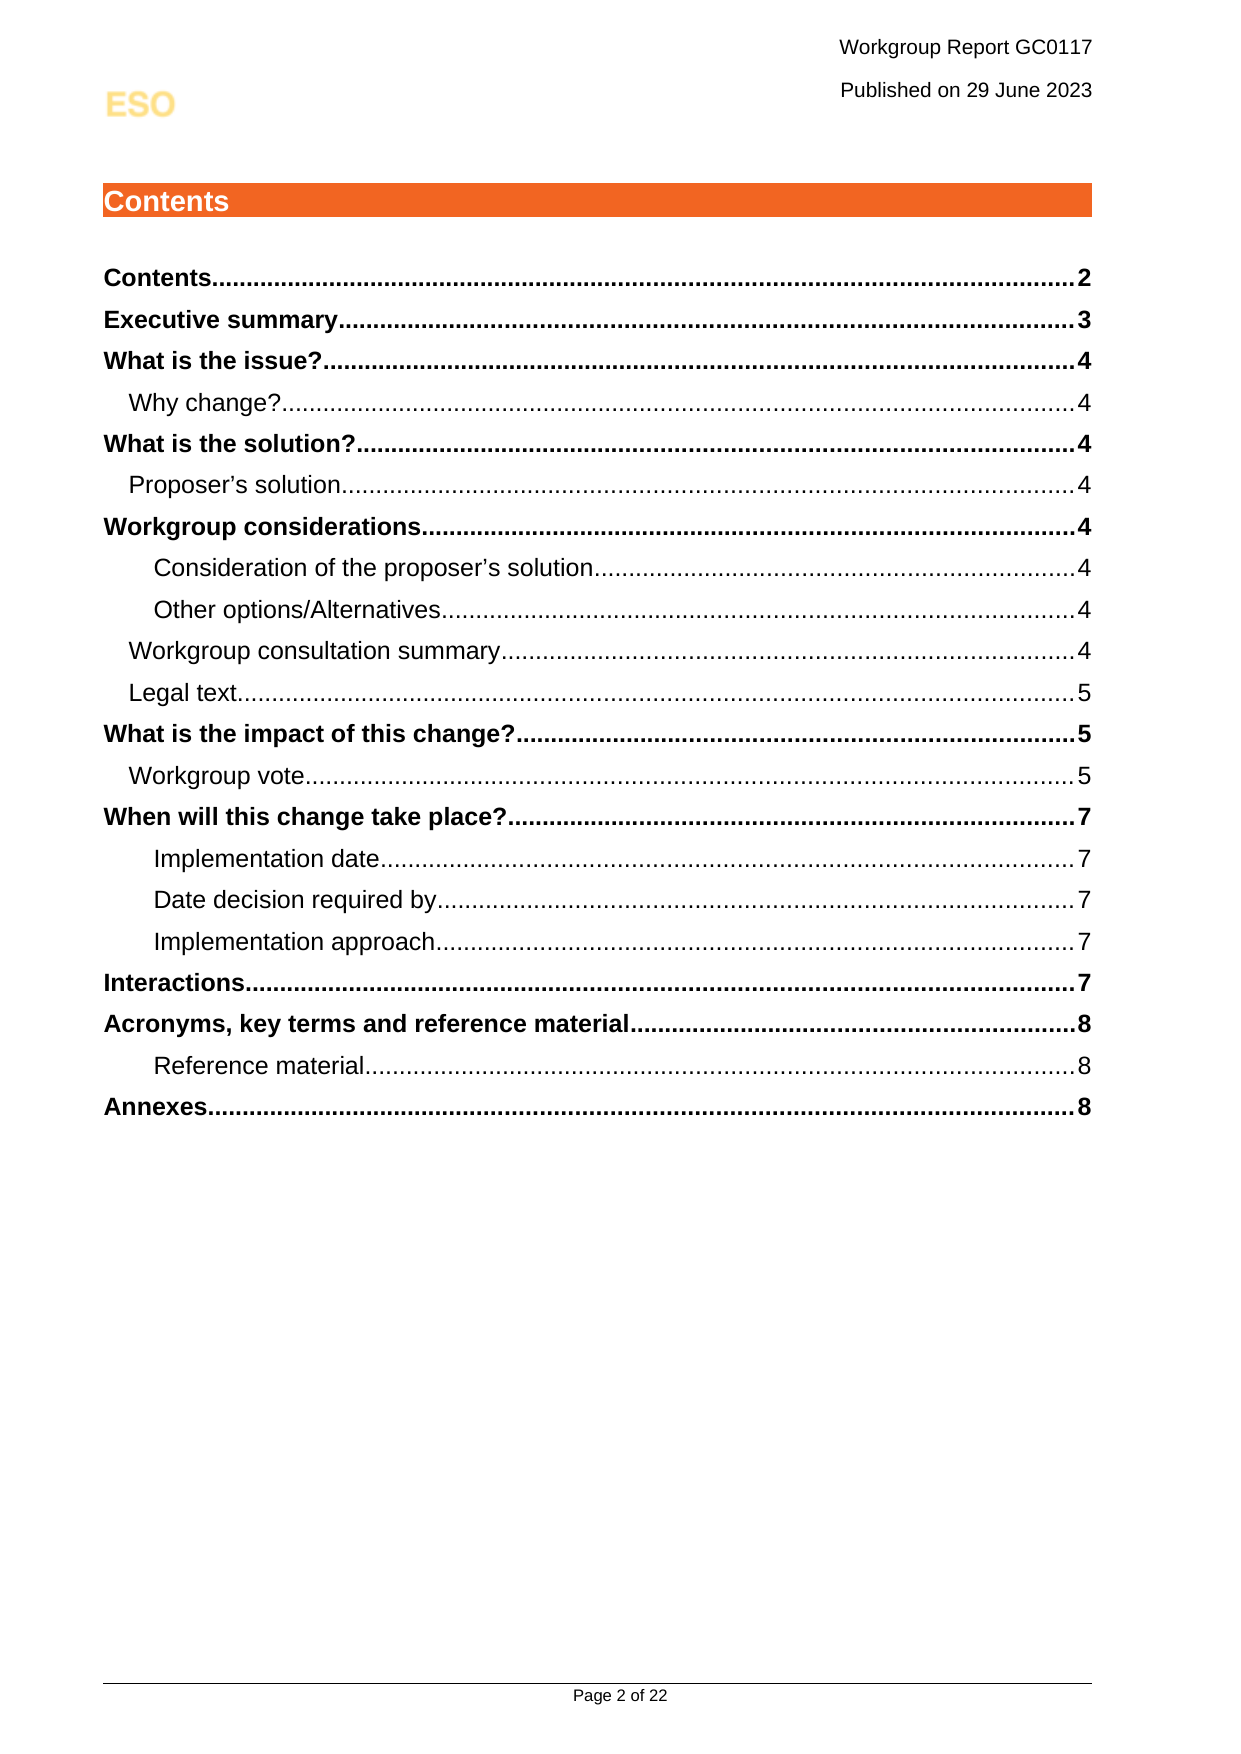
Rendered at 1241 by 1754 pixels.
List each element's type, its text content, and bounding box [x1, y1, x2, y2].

text When will this change take place? 7 [103, 802, 1092, 831]
text What is the issue? 4 [103, 346, 1092, 375]
text Reference material 8 [153, 1051, 1092, 1080]
picture [103, 79, 181, 125]
text Legal text 5 [128, 678, 1092, 707]
text Workgroup consultation summary 4 [128, 636, 1092, 665]
text Annexes 8 [103, 1092, 1092, 1121]
text What is the solution? 4 [103, 429, 1092, 458]
text Interactions 7 [103, 968, 1092, 997]
subtitle Contents [103, 183, 1092, 217]
text Other options/Alternatives 4 [153, 595, 1092, 624]
text Implementation approach 7 [153, 927, 1092, 955]
text Date decision required by 7 [153, 885, 1092, 914]
text Acronyms, key terms and reference material 8 [103, 1009, 1092, 1038]
text Implementation date 7 [153, 844, 1092, 872]
text Contents 2 [103, 263, 1092, 292]
text Workgroup considerations 4 [103, 512, 1092, 541]
text Workgroup vote 5 [128, 761, 1092, 789]
text Executive summary 3 [103, 305, 1092, 333]
text Why change? 4 [128, 388, 1092, 416]
text Proposer’s solution 4 [128, 471, 1092, 499]
text Consideration of the proposer’s solution 4 [153, 553, 1092, 582]
text What is the impact of this change? 5 [103, 719, 1092, 748]
